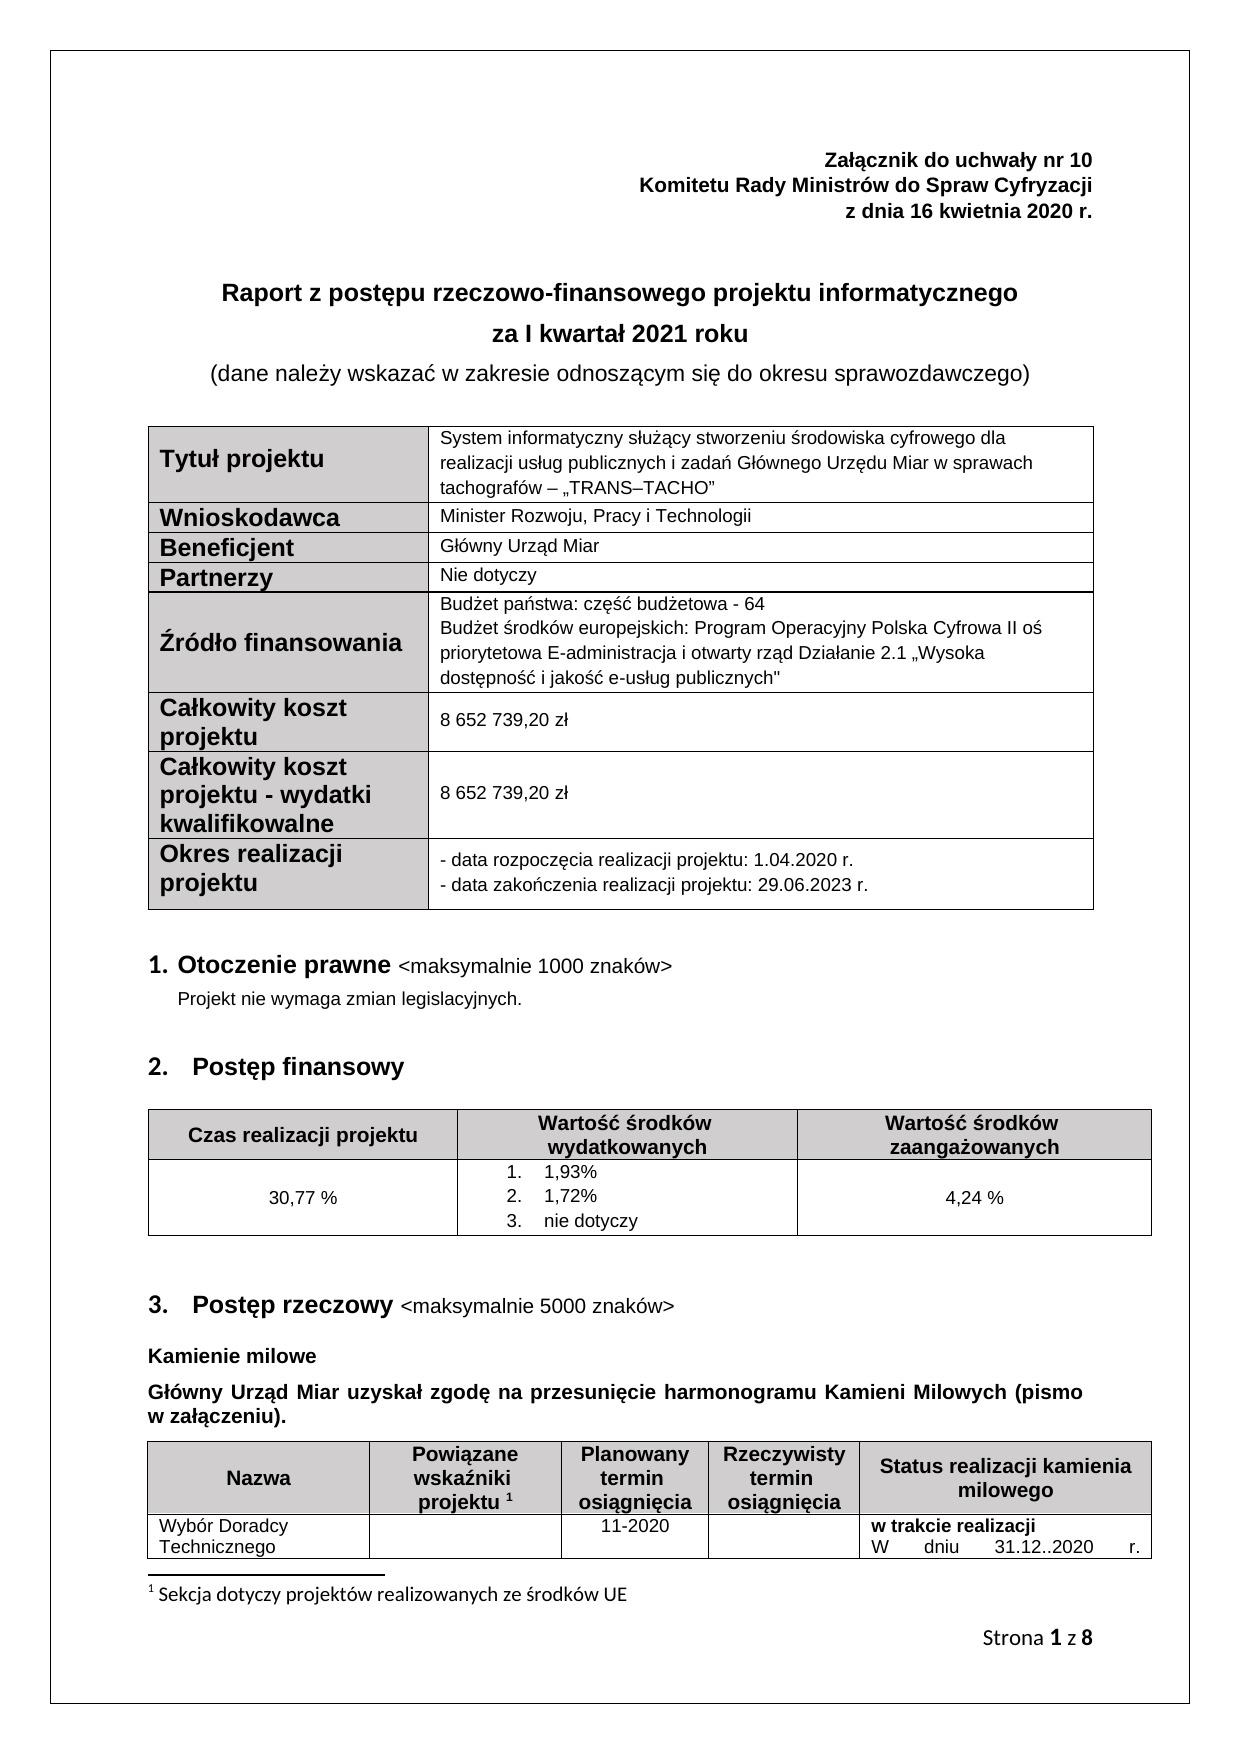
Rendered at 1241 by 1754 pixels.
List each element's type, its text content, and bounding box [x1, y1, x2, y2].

table_cell [370, 1515, 561, 1558]
table_cell 8 652 739,20 zł [429, 752, 1093, 838]
text Komitetu Rady Ministrów do Spraw Cyfryzacji [148, 173, 1093, 197]
text (dane należy wskazać w zakresie odnoszącym się do okresu sprawozdawczego) [148, 360, 1093, 386]
text Załącznik do uchwały nr 10 [148, 147, 1093, 171]
table_header Czas realizacji projektu [149, 1110, 457, 1159]
table_header Status realizacji kamienia milowego [860, 1442, 1151, 1513]
subtitle za I kwartał 2021 roku [148, 319, 1093, 347]
table_cell Całkowity koszt projektu - wydatki kwalifikowalne [149, 752, 428, 838]
table_header Nazwa [148, 1442, 369, 1513]
table_header Wartość środków wydatkowanych [458, 1110, 797, 1159]
table_cell [709, 1515, 859, 1558]
table_header System informatyczny służący stworzeniu środowiska cyfrowego dla realizacji usług publicznych i zadań Głównego Urzędu Miar w sprawach tachografów – „TRANS–TACHO” [429, 427, 1093, 502]
table_cell Główny Urząd Miar [429, 533, 1093, 562]
subtitle Otoczenie prawne <maksymalnie 1000 znaków> [148, 948, 1063, 981]
table_cell 8 652 739,20 zł [429, 693, 1093, 751]
subtitle Postęp finansowy [148, 1049, 1093, 1082]
table_cell Minister Rozwoju, Pracy i Technologii [429, 503, 1093, 532]
table_header Rzeczywisty termin osiągnięcia [709, 1442, 859, 1513]
text Główny Urząd Miar uzyskał zgodę na przesunięcie harmonogramu Kamieni Milowych (pismo w załączeniu). [148, 1380, 1093, 1428]
table_header Wartość środków zaangażowanych [798, 1110, 1151, 1159]
table_cell 11-2020 [562, 1515, 708, 1558]
table_cell 4,24 % [798, 1160, 1151, 1235]
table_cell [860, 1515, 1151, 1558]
text z dnia 16 kwietnia 2020 r. [148, 199, 1093, 223]
table_cell Okres realizacji projektu [149, 839, 428, 909]
table_cell Źródło finansowania [149, 593, 428, 692]
subtitle Postęp rzeczowy <maksymalnie 5000 znaków> [148, 1287, 1093, 1320]
subtitle Raport z postępu rzeczowo-finansowego projektu informatycznego [148, 277, 1093, 306]
table_cell Wybór Doradcy Technicznego [148, 1515, 369, 1558]
text Kamienie milowe [148, 1344, 1093, 1368]
table_cell Budżet państwa: część budżetowa - 64 Budżet środków europejskich: Program Operacyjny Polska Cyfrowa II oś priorytetowa E-administracja i otwarty rząd Działanie 2.1 „Wysoka dostępność i jakość e-usług publicznych" [429, 593, 1093, 692]
table_cell Wnioskodawca [149, 503, 428, 532]
table_cell Nie dotyczy [429, 563, 1093, 591]
table_cell 30,77 % [149, 1160, 457, 1235]
table_cell Beneficjent [149, 533, 428, 562]
table_cell - data rozpoczęcia realizacji projektu: 1.04.2020 r. - data zakończenia realizacji projektu: 29.06.2023 r. [429, 839, 1093, 909]
table_header Tytuł projektu [149, 427, 428, 502]
table_header Powiązane wskaźniki projektu [370, 1442, 561, 1513]
table_header Planowany termin osiągnięcia [562, 1442, 708, 1513]
table_cell Całkowity koszt projektu [149, 693, 428, 751]
table_cell 1,93% 1,72% nie dotyczy [458, 1160, 797, 1235]
subtitle Projekt nie wymaga zmian legislacyjnych. [148, 987, 1093, 1009]
table_cell Partnerzy [149, 563, 428, 591]
